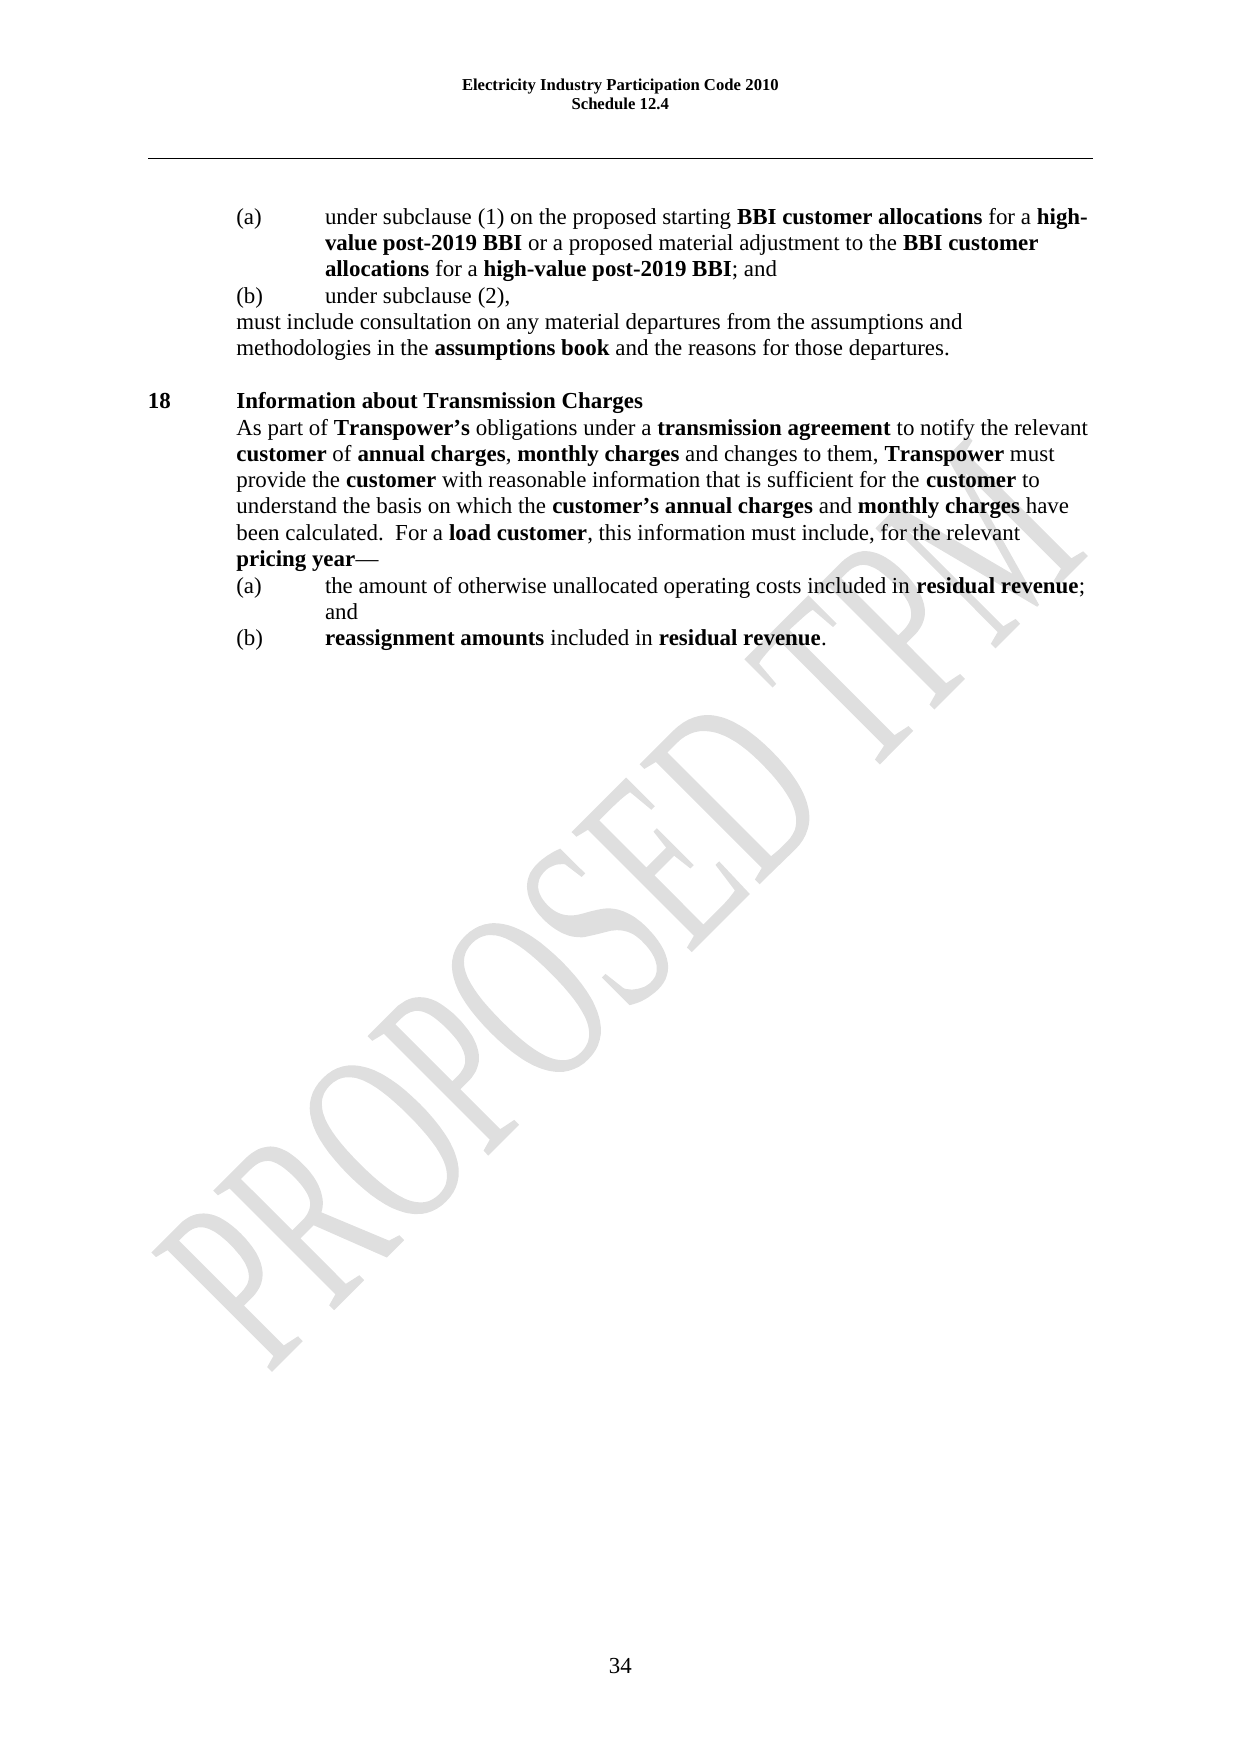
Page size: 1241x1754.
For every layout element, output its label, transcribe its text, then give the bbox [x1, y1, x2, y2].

subtitle the amount of otherwise unallocated operating costs included in residual revenue; and [236, 572, 1093, 624]
text must include consultation on any material departures from the assumptions and methodologies in the assumptions book and the reasons for those departures. [236, 308, 1093, 361]
text As part of Transpower’s obligations under a transmission agreement to notify the relevant customer of annual charges, monthly charges and changes to them, Transpower must provide the customer with reasonable information that is sufficient for the customer to understand the basis on which the customer’s annual charges and monthly charges have been calculated. For a load customer, this information must include, for the relevant pricing year— [236, 413, 1093, 572]
subtitle under subclause (2), [236, 282, 1093, 308]
subtitle reassignment amounts included in residual revenue. [236, 624, 1093, 651]
subtitle Information about Transmission Charges [148, 387, 1093, 413]
subtitle under subclause (1) on the proposed starting BBI customer allocations for a high-value post-2019 BBI or a proposed material adjustment to the BBI customer allocations for a high-value post-2019 BBI; and [236, 203, 1093, 282]
